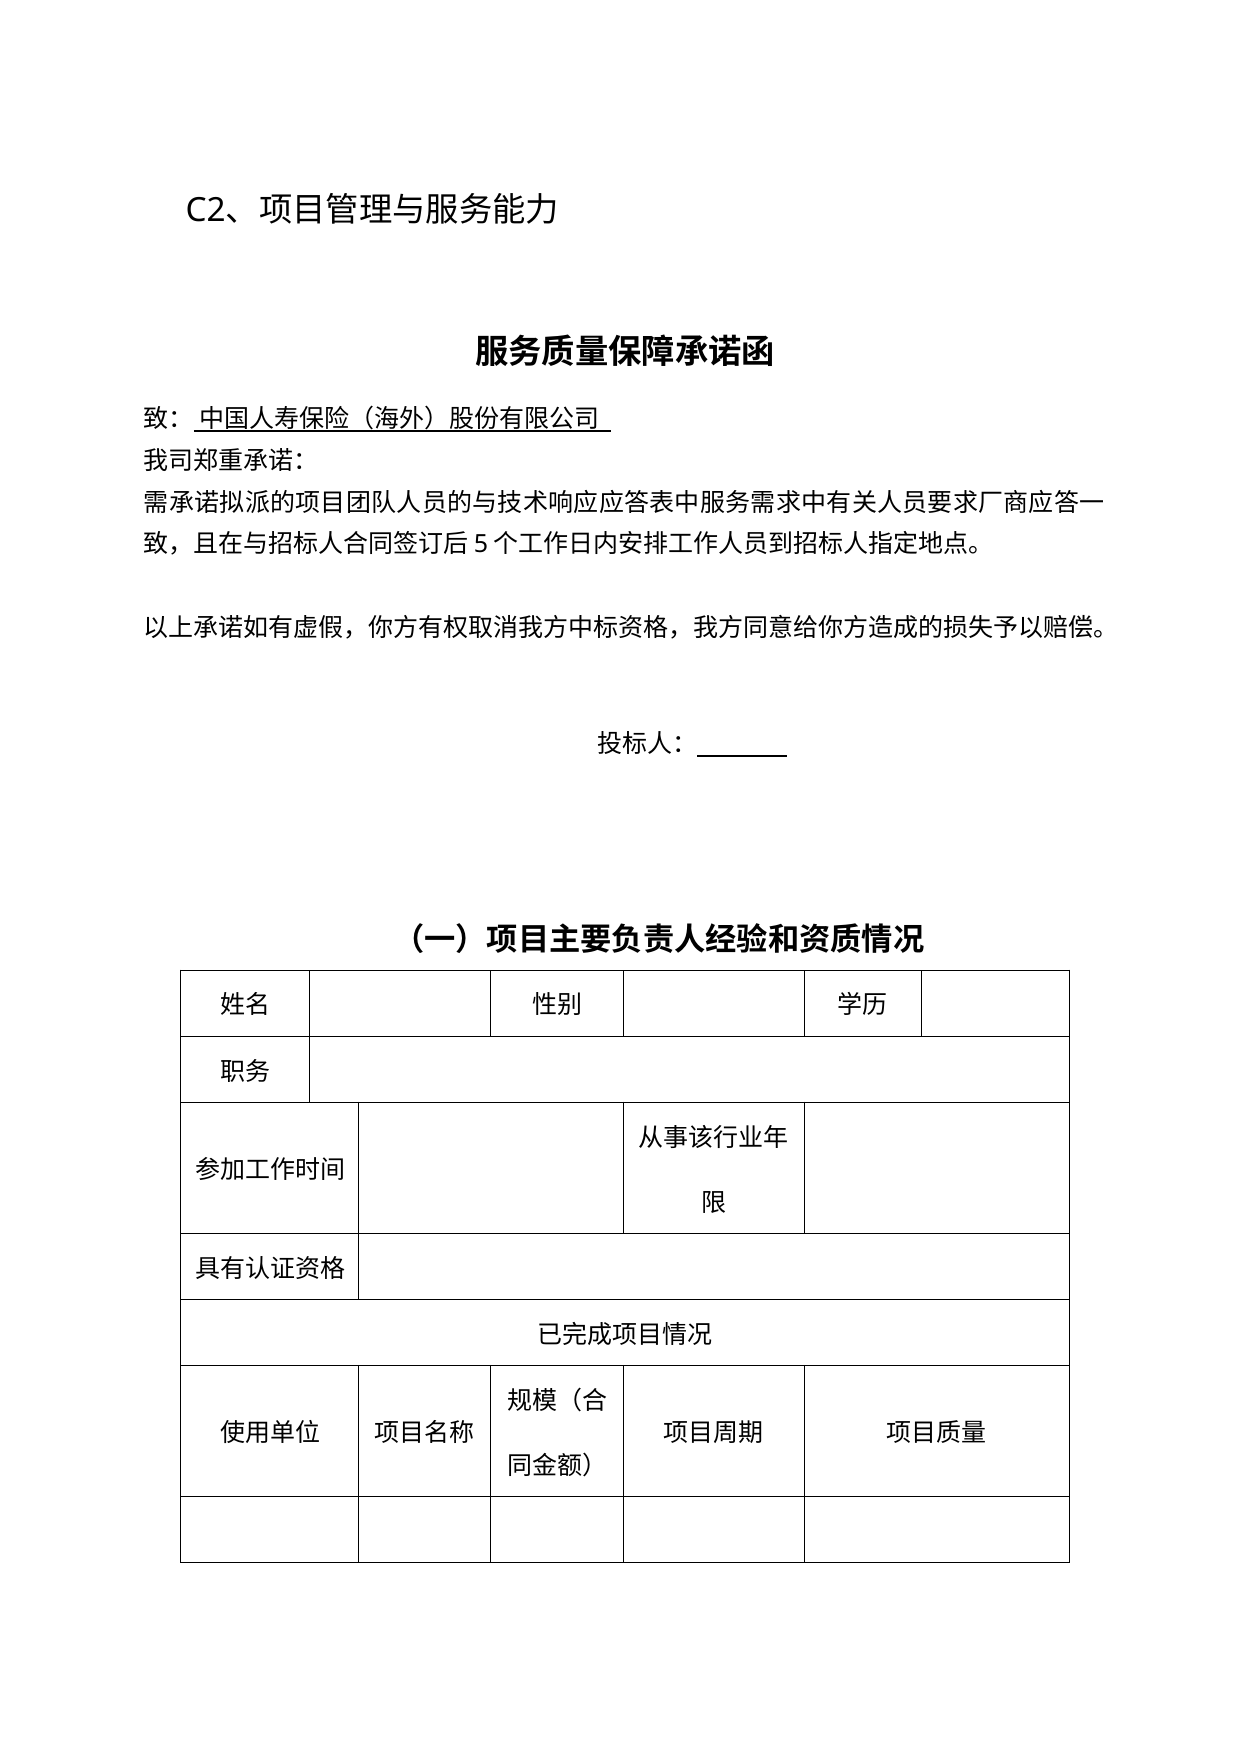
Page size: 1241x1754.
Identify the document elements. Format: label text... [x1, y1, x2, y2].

table_cell 从事该行业年限 [624, 1103, 804, 1233]
text 以上承诺如有虚假，你方有权取消我方中标资格，我方同意给你方造成的损失予以赔偿。 [144, 603, 1106, 644]
table_cell 项目名称 [359, 1366, 490, 1496]
text 我司郑重承诺： [144, 436, 1106, 478]
table_cell 职务 [181, 1037, 309, 1102]
table_cell 规模（合同金额） [491, 1366, 623, 1496]
table_cell [310, 1037, 1069, 1102]
table_cell [805, 1497, 1069, 1562]
table_cell 参加工作时间 [181, 1103, 358, 1233]
text （一）项目主要负责人经验和资质情况 [144, 904, 1106, 969]
text 需承诺拟派的项目团队人员的与技术响应应答表中服务需求中有关人员要求厂商应答一致，且在与招标人合同签订后5个工作日内安排工作人员到招标人指定地点。 [144, 478, 1106, 561]
text 投标人： [144, 709, 1106, 774]
table_header [310, 971, 490, 1036]
table_header [624, 971, 804, 1036]
table_cell 已完成项目情况 [181, 1300, 1069, 1365]
table_cell 使用单位 [181, 1366, 358, 1496]
text 致： 中国人寿保险（海外）股份有限公司 [144, 394, 1106, 436]
text C2、项目管理与服务能力 [144, 174, 1106, 239]
table_cell [359, 1103, 623, 1233]
table_cell 项目质量 [805, 1366, 1069, 1496]
table_header 姓名 [181, 971, 309, 1036]
table_cell 具有认证资格 [181, 1234, 358, 1299]
table_cell [181, 1497, 358, 1562]
table_cell [491, 1497, 623, 1562]
table_header 学历 [805, 971, 921, 1036]
table_cell [805, 1103, 1069, 1233]
table_header 性别 [491, 971, 623, 1036]
table_cell [624, 1497, 804, 1562]
table_cell 项目周期 [624, 1366, 804, 1496]
text 服务质量保障承诺函 [144, 317, 1106, 382]
table_header [922, 971, 1069, 1036]
table_cell [359, 1497, 490, 1562]
table_cell [359, 1234, 1069, 1299]
